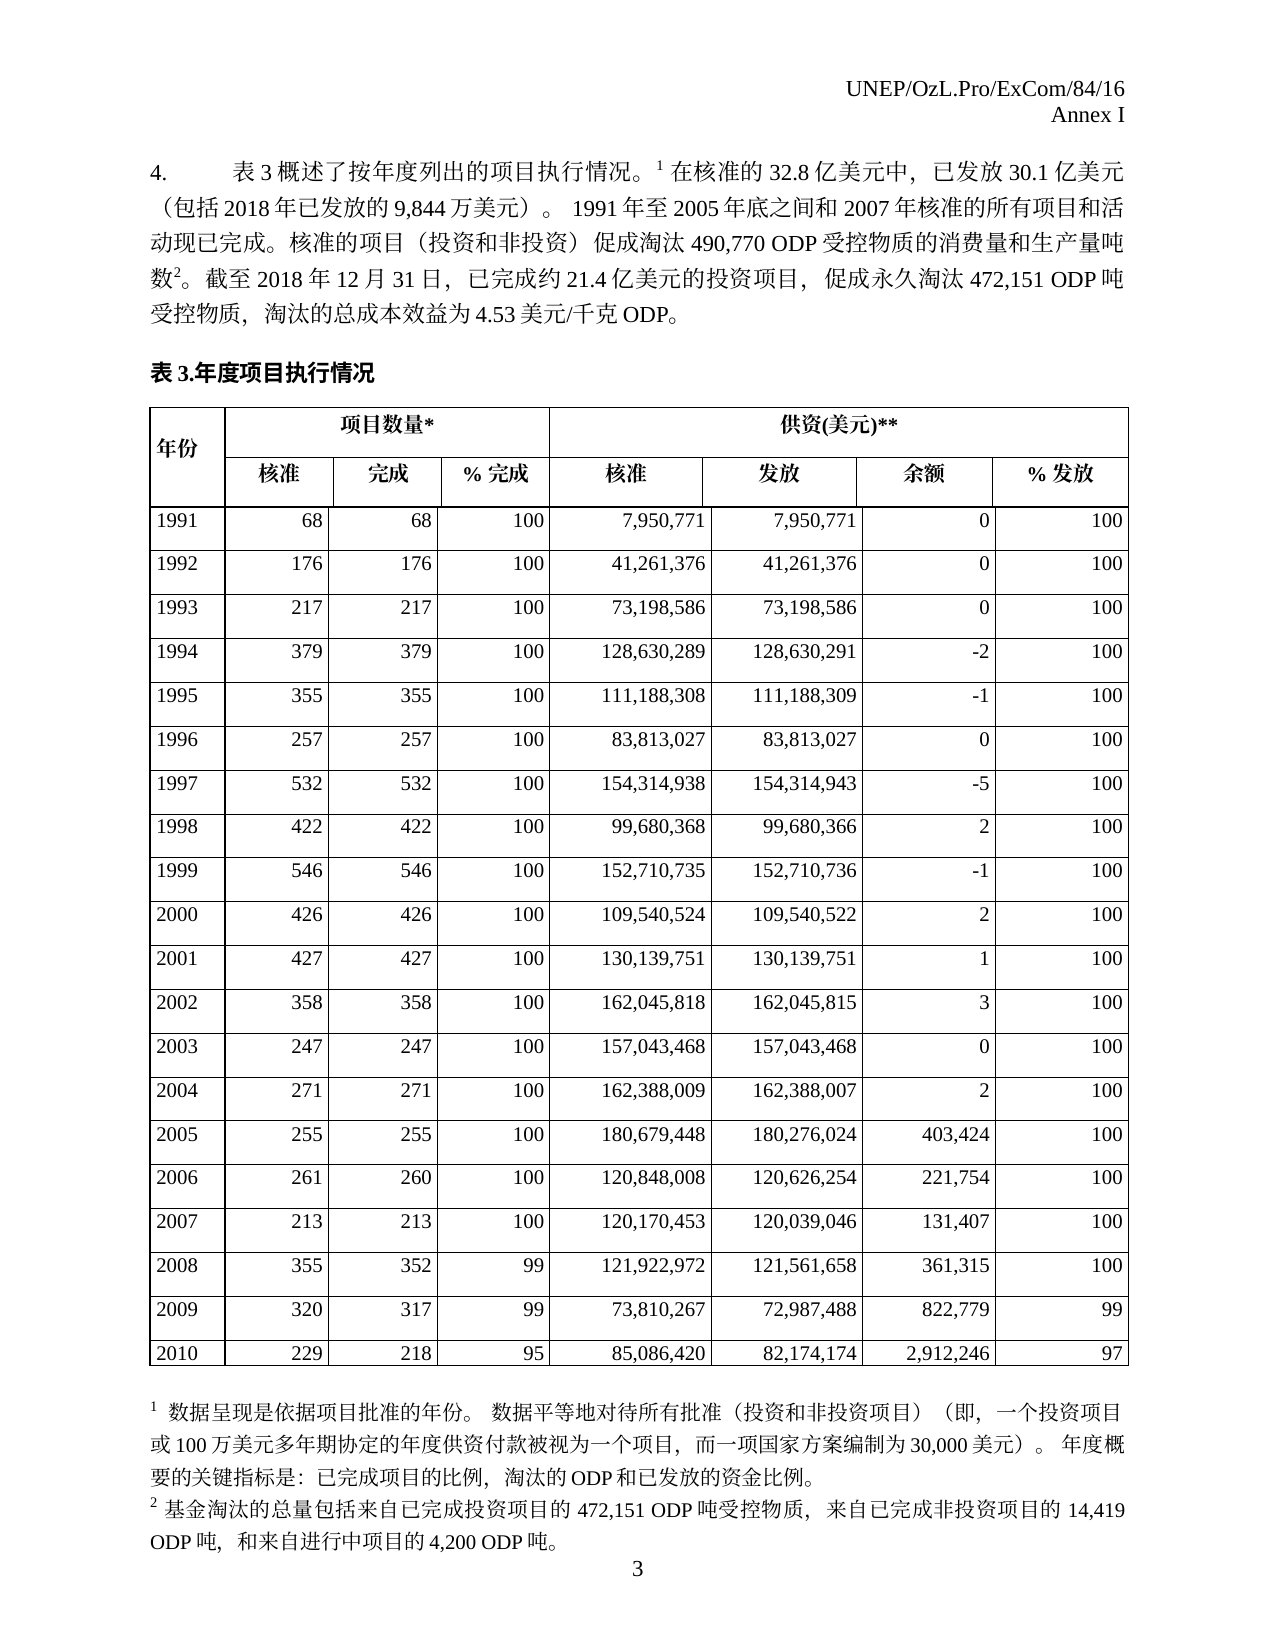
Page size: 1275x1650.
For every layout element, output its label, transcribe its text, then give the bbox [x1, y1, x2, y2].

table_cell 2009 [151, 1297, 224, 1340]
table_cell 100 [438, 1078, 549, 1120]
table_cell 73,198,586 [550, 595, 711, 638]
table_cell 121,561,658 [712, 1253, 862, 1296]
table_cell 427 [226, 946, 328, 989]
table_cell 379 [226, 639, 328, 682]
table_cell 85,086,420 [550, 1341, 711, 1365]
table_cell 2000 [151, 902, 224, 945]
table_cell 546 [329, 858, 437, 901]
table_cell 核准 [226, 458, 333, 506]
table_cell 120,170,453 [550, 1209, 711, 1252]
table_cell -2 [863, 639, 995, 682]
table_cell 358 [329, 990, 437, 1033]
table_cell 2001 [151, 946, 224, 989]
table_cell 255 [226, 1121, 328, 1164]
table_cell 229 [226, 1341, 328, 1365]
table_cell 213 [226, 1209, 328, 1252]
table_cell 100 [438, 902, 549, 945]
table_cell 247 [329, 1034, 437, 1077]
table_cell 1992 [151, 551, 224, 594]
table_cell 0 [863, 508, 995, 550]
table_cell 100 [996, 946, 1128, 989]
table_cell 1997 [151, 771, 224, 813]
table_cell 128,630,289 [550, 639, 711, 682]
table_cell % 发放 [993, 458, 1128, 506]
table_cell -5 [863, 771, 995, 813]
table_cell 100 [996, 727, 1128, 769]
table_cell 271 [226, 1078, 328, 1120]
table_cell 157,043,468 [712, 1034, 862, 1077]
table_cell 100 [438, 595, 549, 638]
table_cell 152,710,735 [550, 858, 711, 901]
table_header 年份 [151, 408, 224, 506]
table_cell 121,922,972 [550, 1253, 711, 1296]
table_cell 100 [438, 508, 549, 550]
table_cell 2002 [151, 990, 224, 1033]
table_cell 100 [438, 683, 549, 726]
table_cell 100 [438, 946, 549, 989]
table_cell 260 [329, 1165, 437, 1208]
table_cell 0 [863, 727, 995, 769]
table_cell 2 [863, 902, 995, 945]
table_cell 41,261,376 [712, 551, 862, 594]
table_cell 217 [226, 595, 328, 638]
table_cell 131,407 [863, 1209, 995, 1252]
table_cell 317 [329, 1297, 437, 1340]
table_cell 100 [438, 858, 549, 901]
table_cell 100 [996, 1253, 1128, 1296]
table_cell 255 [329, 1121, 437, 1164]
table_cell 1993 [151, 595, 224, 638]
table_cell 2010 [151, 1341, 224, 1365]
table_cell 532 [226, 771, 328, 813]
table_cell 0 [863, 551, 995, 594]
table_cell 100 [996, 1165, 1128, 1208]
table_cell 100 [996, 771, 1128, 813]
table_cell 1 [863, 946, 995, 989]
table_cell 100 [996, 683, 1128, 726]
table_cell 180,276,024 [712, 1121, 862, 1164]
table_cell 1999 [151, 858, 224, 901]
table_cell 180,679,448 [550, 1121, 711, 1164]
table_cell 2 [863, 815, 995, 857]
table_cell 83,813,027 [550, 727, 711, 769]
table_cell -1 [863, 683, 995, 726]
table_cell 2007 [151, 1209, 224, 1252]
table_cell 100 [438, 551, 549, 594]
table_cell 100 [996, 1078, 1128, 1120]
table_cell 154,314,943 [712, 771, 862, 813]
table_cell 99,680,368 [550, 815, 711, 857]
table_cell 111,188,308 [550, 683, 711, 726]
table_cell 162,388,007 [712, 1078, 862, 1120]
table_cell 213 [329, 1209, 437, 1252]
table_cell 73,198,586 [712, 595, 862, 638]
table_cell 176 [226, 551, 328, 594]
table_cell 100 [996, 990, 1128, 1033]
table_cell 1996 [151, 727, 224, 769]
table_cell 355 [226, 1253, 328, 1296]
table_cell 2005 [151, 1121, 224, 1164]
table_cell 99 [996, 1297, 1128, 1340]
table_cell 426 [329, 902, 437, 945]
table_cell 352 [329, 1253, 437, 1296]
table_cell 2006 [151, 1165, 224, 1208]
table_cell 100 [996, 551, 1128, 594]
table_cell 100 [438, 639, 549, 682]
table_cell 100 [438, 990, 549, 1033]
table_cell 257 [329, 727, 437, 769]
table_cell 2004 [151, 1078, 224, 1120]
table_cell 68 [329, 508, 437, 550]
table_cell 120,626,254 [712, 1165, 862, 1208]
table_cell 257 [226, 727, 328, 769]
table_cell 99 [438, 1297, 549, 1340]
table_cell 41,261,376 [550, 551, 711, 594]
table_cell 120,848,008 [550, 1165, 711, 1208]
table_cell 426 [226, 902, 328, 945]
table_cell 100 [996, 1121, 1128, 1164]
table_cell 核准 [550, 458, 702, 506]
table_cell 0 [863, 595, 995, 638]
table_cell 427 [329, 946, 437, 989]
table_cell % 完成 [442, 458, 549, 506]
table_cell 822,779 [863, 1297, 995, 1340]
table_cell 162,388,009 [550, 1078, 711, 1120]
table_cell 82,174,174 [712, 1341, 862, 1365]
table_cell 100 [996, 815, 1128, 857]
table_cell 130,139,751 [712, 946, 862, 989]
table_cell 154,314,938 [550, 771, 711, 813]
table_cell 217 [329, 595, 437, 638]
table_cell 7,950,771 [712, 508, 862, 550]
table_cell 320 [226, 1297, 328, 1340]
table_cell 221,754 [863, 1165, 995, 1208]
table_cell 2 [863, 1078, 995, 1120]
table_cell 100 [996, 1209, 1128, 1252]
table_cell 403,424 [863, 1121, 995, 1164]
table_cell 99 [438, 1253, 549, 1296]
table_cell 100 [996, 858, 1128, 901]
text 表3.年度项目执行情况 [150, 357, 1125, 388]
table_cell 100 [438, 1121, 549, 1164]
table_cell 99,680,366 [712, 815, 862, 857]
table_cell 100 [438, 727, 549, 769]
table_cell 2003 [151, 1034, 224, 1077]
table_cell -1 [863, 858, 995, 901]
table_cell 100 [438, 815, 549, 857]
table_cell 130,139,751 [550, 946, 711, 989]
table_cell 97 [996, 1341, 1128, 1365]
table_cell 95 [438, 1341, 549, 1365]
table_cell 422 [226, 815, 328, 857]
table_cell 100 [996, 1034, 1128, 1077]
table_cell 176 [329, 551, 437, 594]
table_cell 83,813,027 [712, 727, 862, 769]
table_cell 109,540,524 [550, 902, 711, 945]
table_cell 247 [226, 1034, 328, 1077]
table_cell 完成 [334, 458, 441, 506]
table_cell 271 [329, 1078, 437, 1120]
table_cell 261 [226, 1165, 328, 1208]
table_cell 72,987,488 [712, 1297, 862, 1340]
table_header 项目数量* [226, 408, 549, 457]
table_cell 111,188,309 [712, 683, 862, 726]
table_cell 1995 [151, 683, 224, 726]
table_cell 100 [438, 771, 549, 813]
table_cell 109,540,522 [712, 902, 862, 945]
table_cell 358 [226, 990, 328, 1033]
table_cell 152,710,736 [712, 858, 862, 901]
table_cell 157,043,468 [550, 1034, 711, 1077]
table_cell 73,810,267 [550, 1297, 711, 1340]
table_cell 532 [329, 771, 437, 813]
table_cell 1998 [151, 815, 224, 857]
table_cell 1994 [151, 639, 224, 682]
table_cell 3 [863, 990, 995, 1033]
table_cell 379 [329, 639, 437, 682]
table_cell 361,315 [863, 1253, 995, 1296]
table_cell 218 [329, 1341, 437, 1365]
table_cell 7,950,771 [550, 508, 711, 550]
table_cell 100 [996, 508, 1128, 550]
table_cell 100 [438, 1034, 549, 1077]
table_cell 2008 [151, 1253, 224, 1296]
table_cell 发放 [703, 458, 856, 506]
table_cell 128,630,291 [712, 639, 862, 682]
subtitle 表3概述了按年度列出的项目执行情况。 在核准的32.8亿美元中，已发放30.1亿美元（包括2018年已发放的9,844万美元）。 1991年至2005年底之间和2007年核准的所有项目和活动现已完成。核准的项目（投资和非投资）促成淘汰490,770 ODP受控物质的消费量和生产量吨数。截至2018年12月31日，已完成约21.4亿美元的投资项目，促成永久淘汰472,151 ODP吨受控物质，淘汰的总成本效益为4.53美元/千克ODP。 [150, 154, 1125, 329]
table_cell 100 [996, 639, 1128, 682]
table_cell 355 [329, 683, 437, 726]
table_cell 162,045,815 [712, 990, 862, 1033]
table_cell 100 [996, 902, 1128, 945]
table_cell 546 [226, 858, 328, 901]
table_cell 100 [996, 595, 1128, 638]
table_cell 422 [329, 815, 437, 857]
table_cell 355 [226, 683, 328, 726]
table_cell 68 [226, 508, 328, 550]
table_header 供资(美元)** [550, 408, 1128, 457]
table_cell 120,039,046 [712, 1209, 862, 1252]
table_cell 0 [863, 1034, 995, 1077]
table_cell 100 [438, 1209, 549, 1252]
table_cell 余额 [857, 458, 992, 506]
table_cell 162,045,818 [550, 990, 711, 1033]
table_cell 1991 [151, 508, 224, 550]
table_cell 100 [438, 1165, 549, 1208]
table_cell 2,912,246 [863, 1341, 995, 1365]
